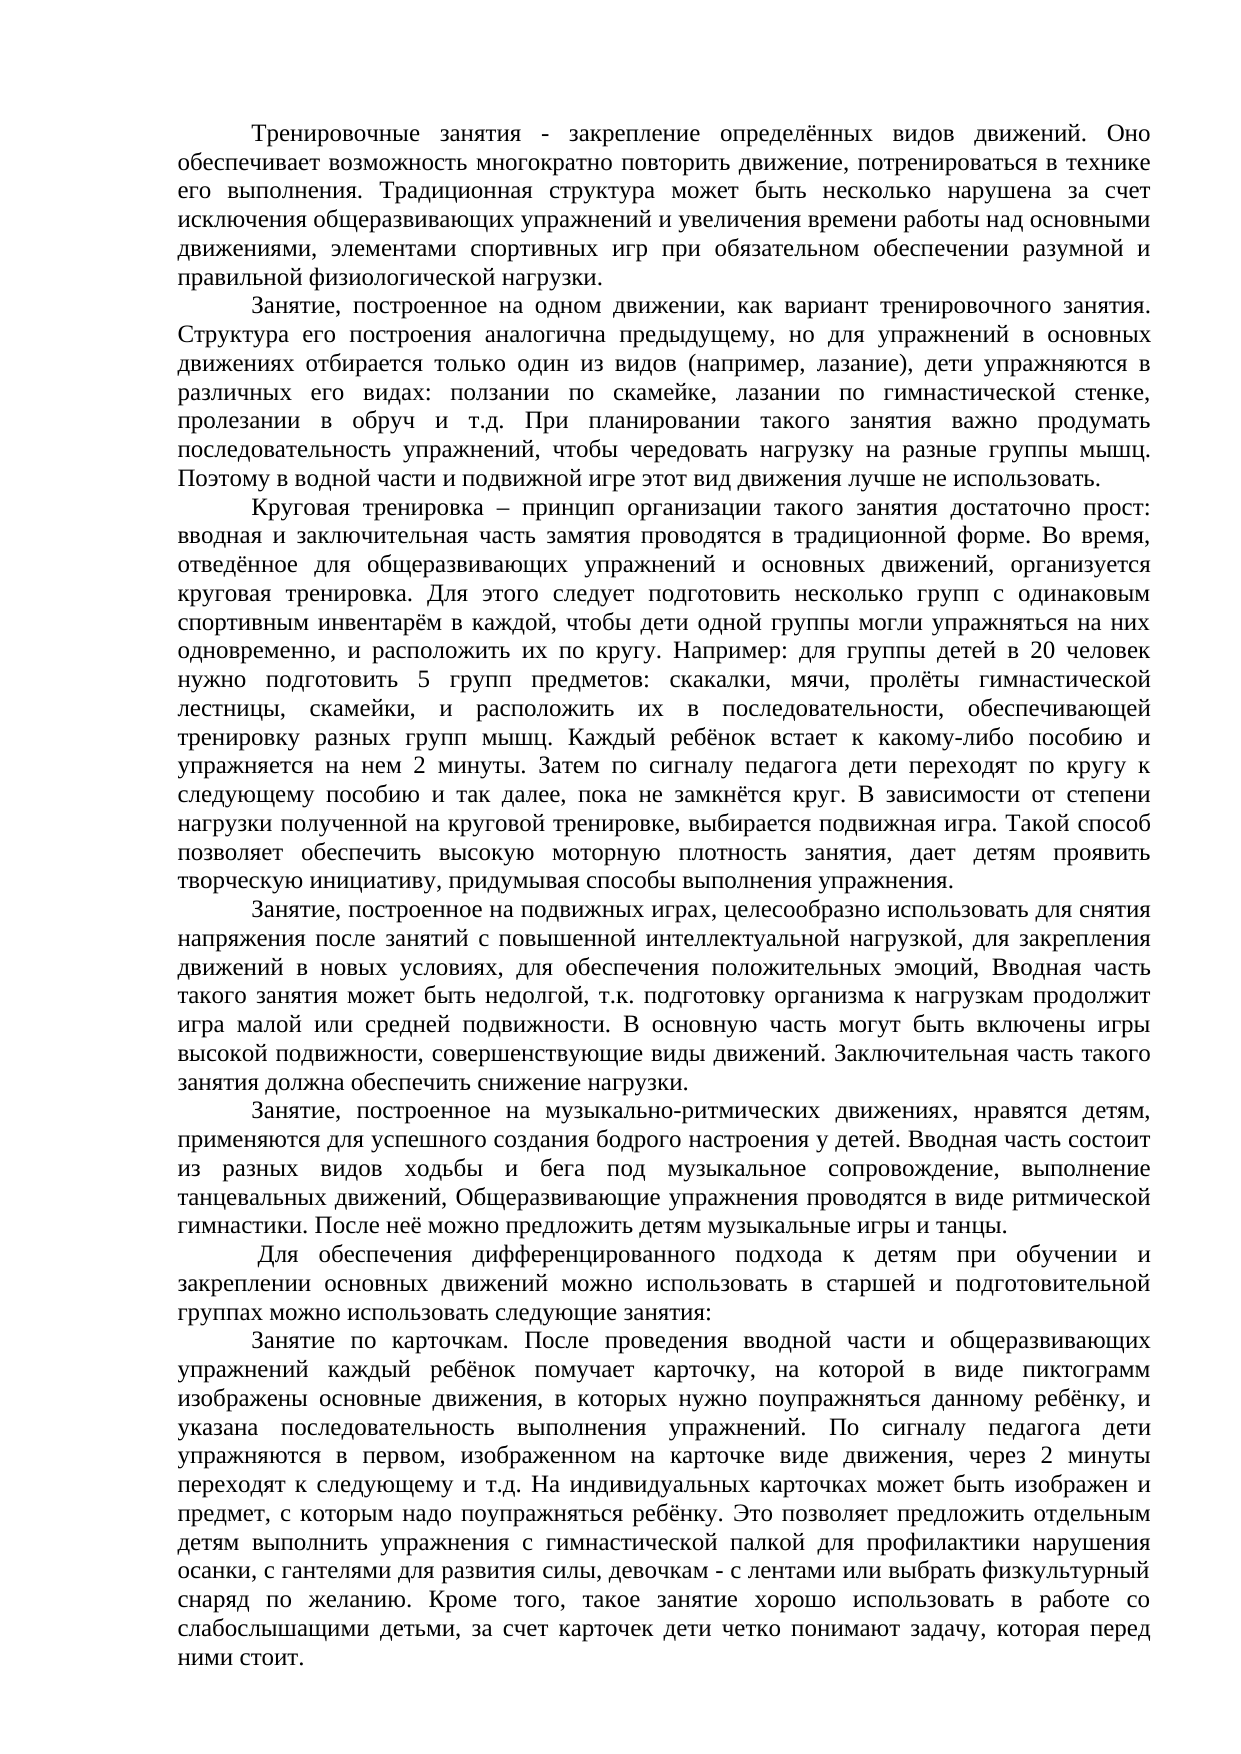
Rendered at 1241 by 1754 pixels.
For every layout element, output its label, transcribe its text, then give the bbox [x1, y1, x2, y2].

text Занятие, построенное на одном движении, как вариант тренировочного занятия. Структура его построения аналогична предыдущему, но для упражнений в основных движениях отбирается только один из видов (например, лазание), дети упражняются в различных его видах: ползании по скамейке, лазании по гимнастической стенке, пролезании в обруч и т.д. При планировании такого занятия важно продумать последовательность упражнений, чтобы чередовать нагрузку на разные группы мышц. Поэтому в водной части и подвижной игре этот вид движения лучше не использовать. [177, 291, 1152, 492]
text Круговая тренировка – принцип организации такого занятия достаточно прост: вводная и заключительная часть замятия проводятся в традиционной форме. Во время, отведённое для общеразвивающих упражнений и основных движений, организуется круговая тренировка. Для этого следует подготовить несколько групп с одинаковым спортивным инвентарём в каждой, чтобы дети одной группы могли упражняться на них одновременно, и расположить их по кругу. Например: для группы детей в 20 человек нужно подготовить 5 групп предметов: скакалки, мячи, пролёты гимнастической лестницы, скамейки, и расположить их в последовательности, обеспечивающей тренировку разных групп мышц. Каждый ребёнок встает к какому-либо пособию и упражняется на нем 2 минуты. Затем по сигналу педагога дети переходят по кругу к следующему пособию и так далее, пока не замкнётся круг. В зависимости от степени нагрузки полученной на круговой тренировке, выбирается подвижная игра. Такой способ позволяет обеспечить высокую моторную плотность занятия, дает детям проявить творческую инициативу, придумывая способы выполнения упражнения. [177, 492, 1152, 894]
text Тренировочные занятия - закрепление определённых видов движений. Оно обеспечивает возможность многократно повторить движение, потренироваться в технике его выполнения. Традиционная структура может быть несколько нарушена за счет исключения общеразвивающих упражнений и увеличения времени работы над основными движениями, элементами спортивных игр при обязательном обеспечении разумной и правильной физиологической нагрузки. [177, 118, 1152, 291]
text Занятие, построенное на подвижных играх, целесообразно использовать для снятия напряжения после занятий с повышенной интеллектуальной нагрузкой, для закрепления движений в новых условиях, для обеспечения положительных эмоций, Вводная часть такого занятия может быть недолгой, т.к. подготовку организма к нагрузкам продолжит игра малой или средней подвижности. В основную часть могут быть включены игры высокой подвижности, совершенствующие виды движений. Заключительная часть такого занятия должна обеспечить снижение нагрузки. [177, 894, 1152, 1096]
text Для обеспечения дифференцированного подхода к детям при обучении и закреплении основных движений можно использовать в старшей и подготовительной группах можно использовать следующие занятия: [177, 1239, 1152, 1326]
text Занятие, построенное на музыкально-ритмических движениях, нравятся детям, применяются для успешного создания бодрого настроения у детей. Вводная часть состоит из разных видов ходьбы и бега под музыкальное сопровождение, выполнение танцевальных движений, Общеразвивающие упражнения проводятся в виде ритмической гимнастики. После неё можно предложить детям музыкальные игры и танцы. [177, 1096, 1152, 1239]
text Занятие по карточкам. После проведения вводной части и общеразвивающих упражнений каждый ребёнок помучает карточку, на которой в виде пиктограмм изображены основные движения, в которых нужно поупражняться данному ребёнку, и указана последовательность выполнения упражнений. По сигналу педагога дети упражняются в первом, изображенном на карточке виде движения, через 2 минуты переходят к следующему и т.д. На индивидуальных карточках может быть изображен и предмет, с которым надо поупражняться ребёнку. Это позволяет предложить отдельным детям выполнить упражнения с гимнастической палкой для профилактики нарушения осанки, с гантелями для развития силы, девочкам - с лентами или выбрать физкультурный снаряд по желанию. Кроме того, такое занятие хорошо использовать в работе со слабослышащими детьми, за счет карточек дети четко понимают задачу, которая перед ними стоит. [177, 1326, 1152, 1671]
